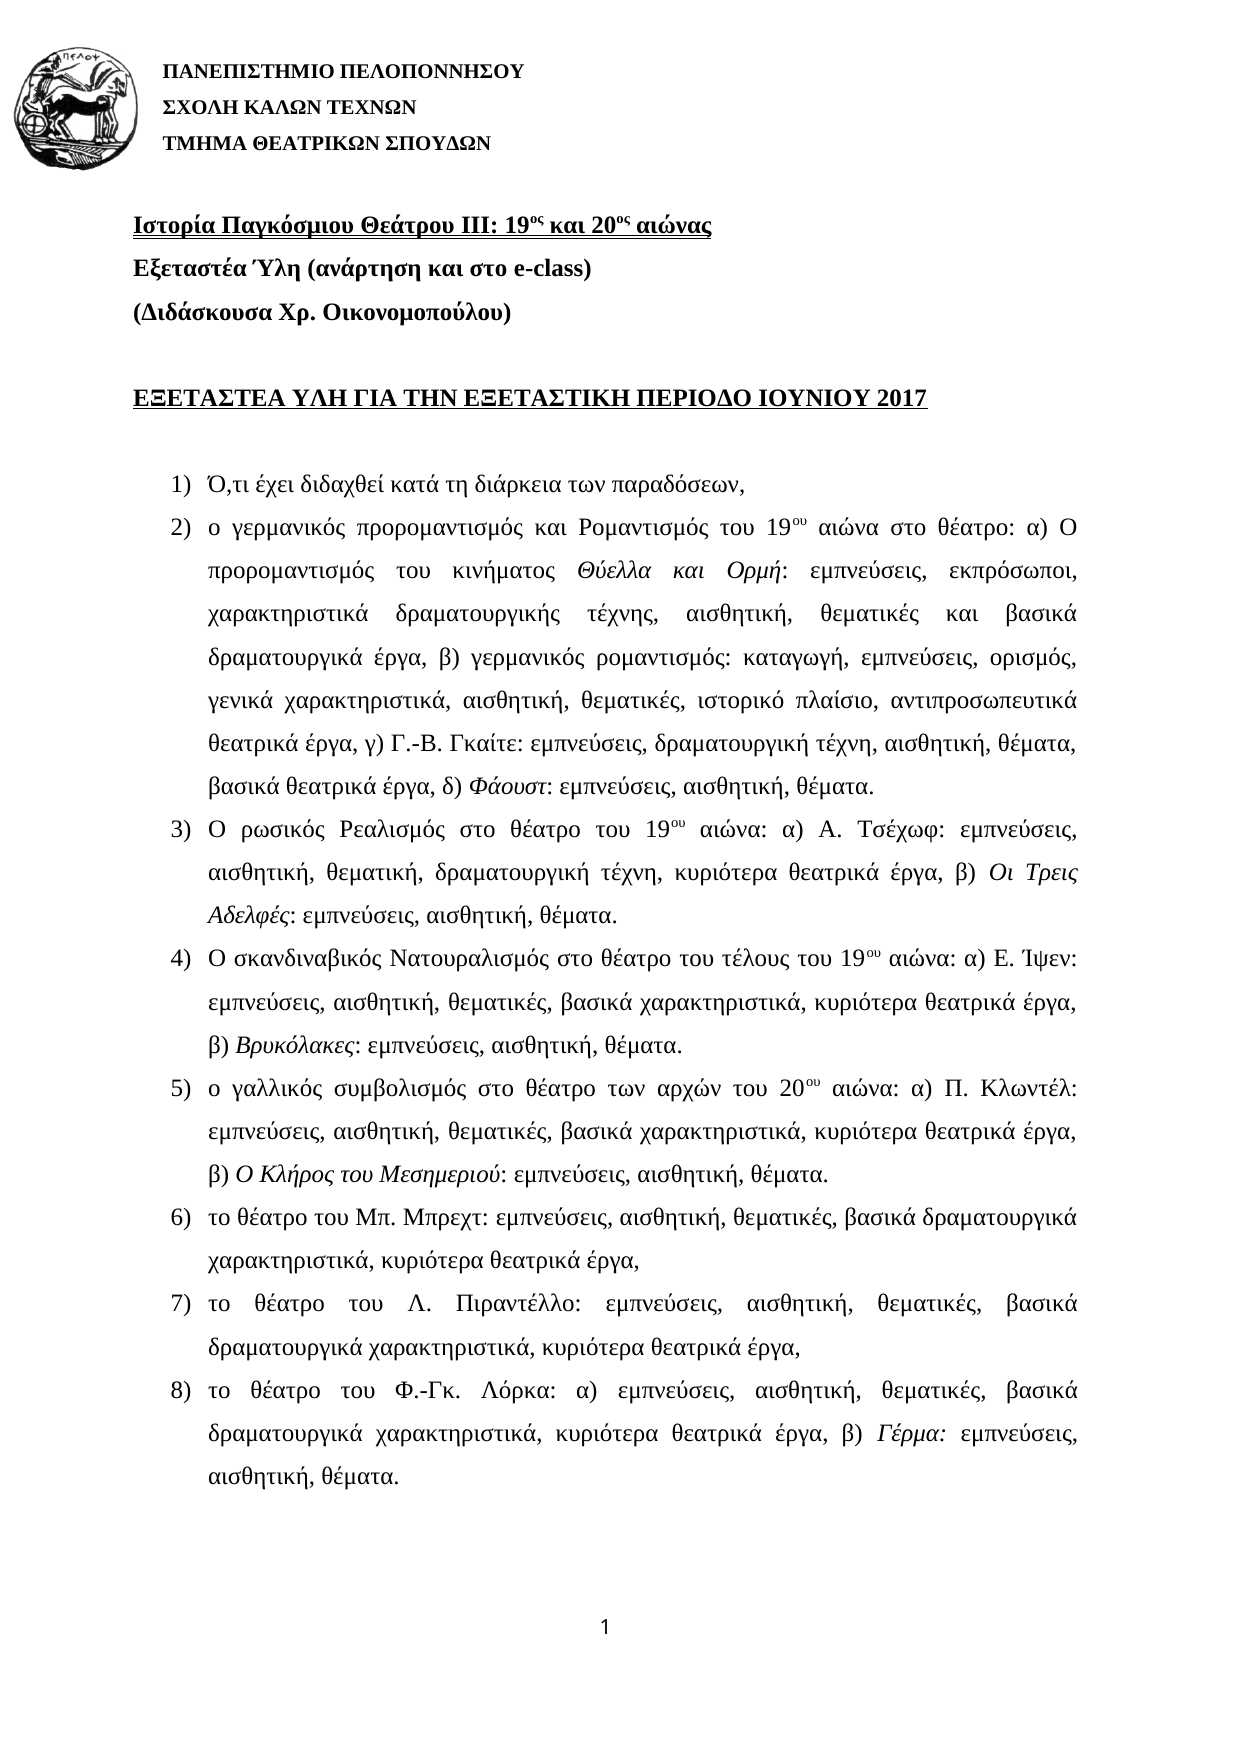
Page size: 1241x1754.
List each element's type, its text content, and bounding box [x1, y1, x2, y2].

text ΤΜΗΜΑ ΘΕΑΤΡΙΚΩΝ ΣΠΟΥΔΩΝ [144, 131, 1078, 155]
list ο γαλλικός συμβολισμός στο θέατρο των αρχών του 20ου αιώνα: α) Π. Κλωντέλ: εμπνεύσεις, αισθητική, θεματικές, βασικά χαρακτηριστικά, κυριότερα θεατρικά έργα, β) Ο Κλήρος του Μεσημεριού: εμπνεύσεις, αισθητική, θέματα. [170, 1073, 1078, 1188]
text ΕΞΕΤΑΣΤΕΑ ΥΛΗ ΓΙΑ ΤΗΝ ΕΞΕΤΑΣΤΙΚΗ ΠΕΡΙΟΔΟ ΙΟΥΝΙΟΥ 2017 [133, 383, 1078, 412]
text ΠΑΝΕΠΙΣΤΗΜΙΟ ΠΕΛΟΠΟΝΝΗΣΟΥ [144, 59, 1078, 83]
picture [12, 45, 144, 175]
list ο γερμανικός προρομαντισμός και Ρομαντισμός του 19ου αιώνα στο θέατρο: α) Ο προρομαντισμός του κινήματος Θύελλα και Ορμή: εμπνεύσεις, εκπρόσωποι, χαρακτηριστικά δραματουργικής τέχνης, αισθητική, θεματικές και βασικά δραματουργικά έργα, β) γερμανικός ρομαντισμός: καταγωγή, εμπνεύσεις, ορισμός, γενικά χαρακτηριστικά, αισθητική, θεματικές, ιστορικό πλαίσιο, αντιπροσωπευτικά θεατρικά έργα, γ) Γ.-Β. Γκαίτε: εμπνεύσεις, δραματουργική τέχνη, αισθητική, θέματα, βασικά θεατρικά έργα, δ) Φάουστ: εμπνεύσεις, αισθητική, θέματα. [170, 512, 1078, 800]
text (Διδάσκουσα Χρ. Οικονομοπούλου) [133, 297, 1078, 325]
list το θέατρο του Λ. Πιραντέλλο: εμπνεύσεις, αισθητική, θεματικές, βασικά δραματουργικά χαρακτηριστικά, κυριότερα θεατρικά έργα, [170, 1288, 1078, 1360]
list Ο σκανδιναβικός Νατουραλισμός στο θέατρο του τέλους του 19ου αιώνα: α) Ε. Ίψεν: εμπνεύσεις, αισθητική, θεματικές, βασικά χαρακτηριστικά, κυριότερα θεατρικά έργα, β) Βρυκόλακες: εμπνεύσεις, αισθητική, θέματα. [170, 943, 1078, 1058]
list το θέατρο του Φ.-Γκ. Λόρκα: α) εμπνεύσεις, αισθητική, θεματικές, βασικά δραματουργικά χαρακτηριστικά, κυριότερα θεατρικά έργα, β) Γέρμα: εμπνεύσεις, αισθητική, θέματα. [170, 1375, 1078, 1490]
text Εξεταστέα Ύλη (ανάρτηση και στο e-class) [133, 253, 1078, 282]
list Ό,τι έχει διδαχθεί κατά τη διάρκεια των παραδόσεων, [170, 469, 1078, 498]
list το θέατρο του Μπ. Μπρεχτ: εμπνεύσεις, αισθητική, θεματικές, βασικά δραματουργικά χαρακτηριστικά, κυριότερα θεατρικά έργα, [170, 1202, 1078, 1274]
text ΣΧΟΛΗ ΚΑΛΩΝ ΤΕΧΝΩΝ [144, 95, 1078, 119]
list Ο ρωσικός Ρεαλισμός στο θέατρο του 19ου αιώνα: α) Α. Τσέχωφ: εμπνεύσεις, αισθητική, θεματική, δραματουργική τέχνη, κυριότερα θεατρικά έργα, β) Οι Τρεις Αδελφές: εμπνεύσεις, αισθητική, θέματα. [170, 814, 1078, 929]
text Ιστορία Παγκόσμιου Θεάτρου ΙΙΙ: 19ος και 20ος αιώνας [133, 210, 1078, 239]
